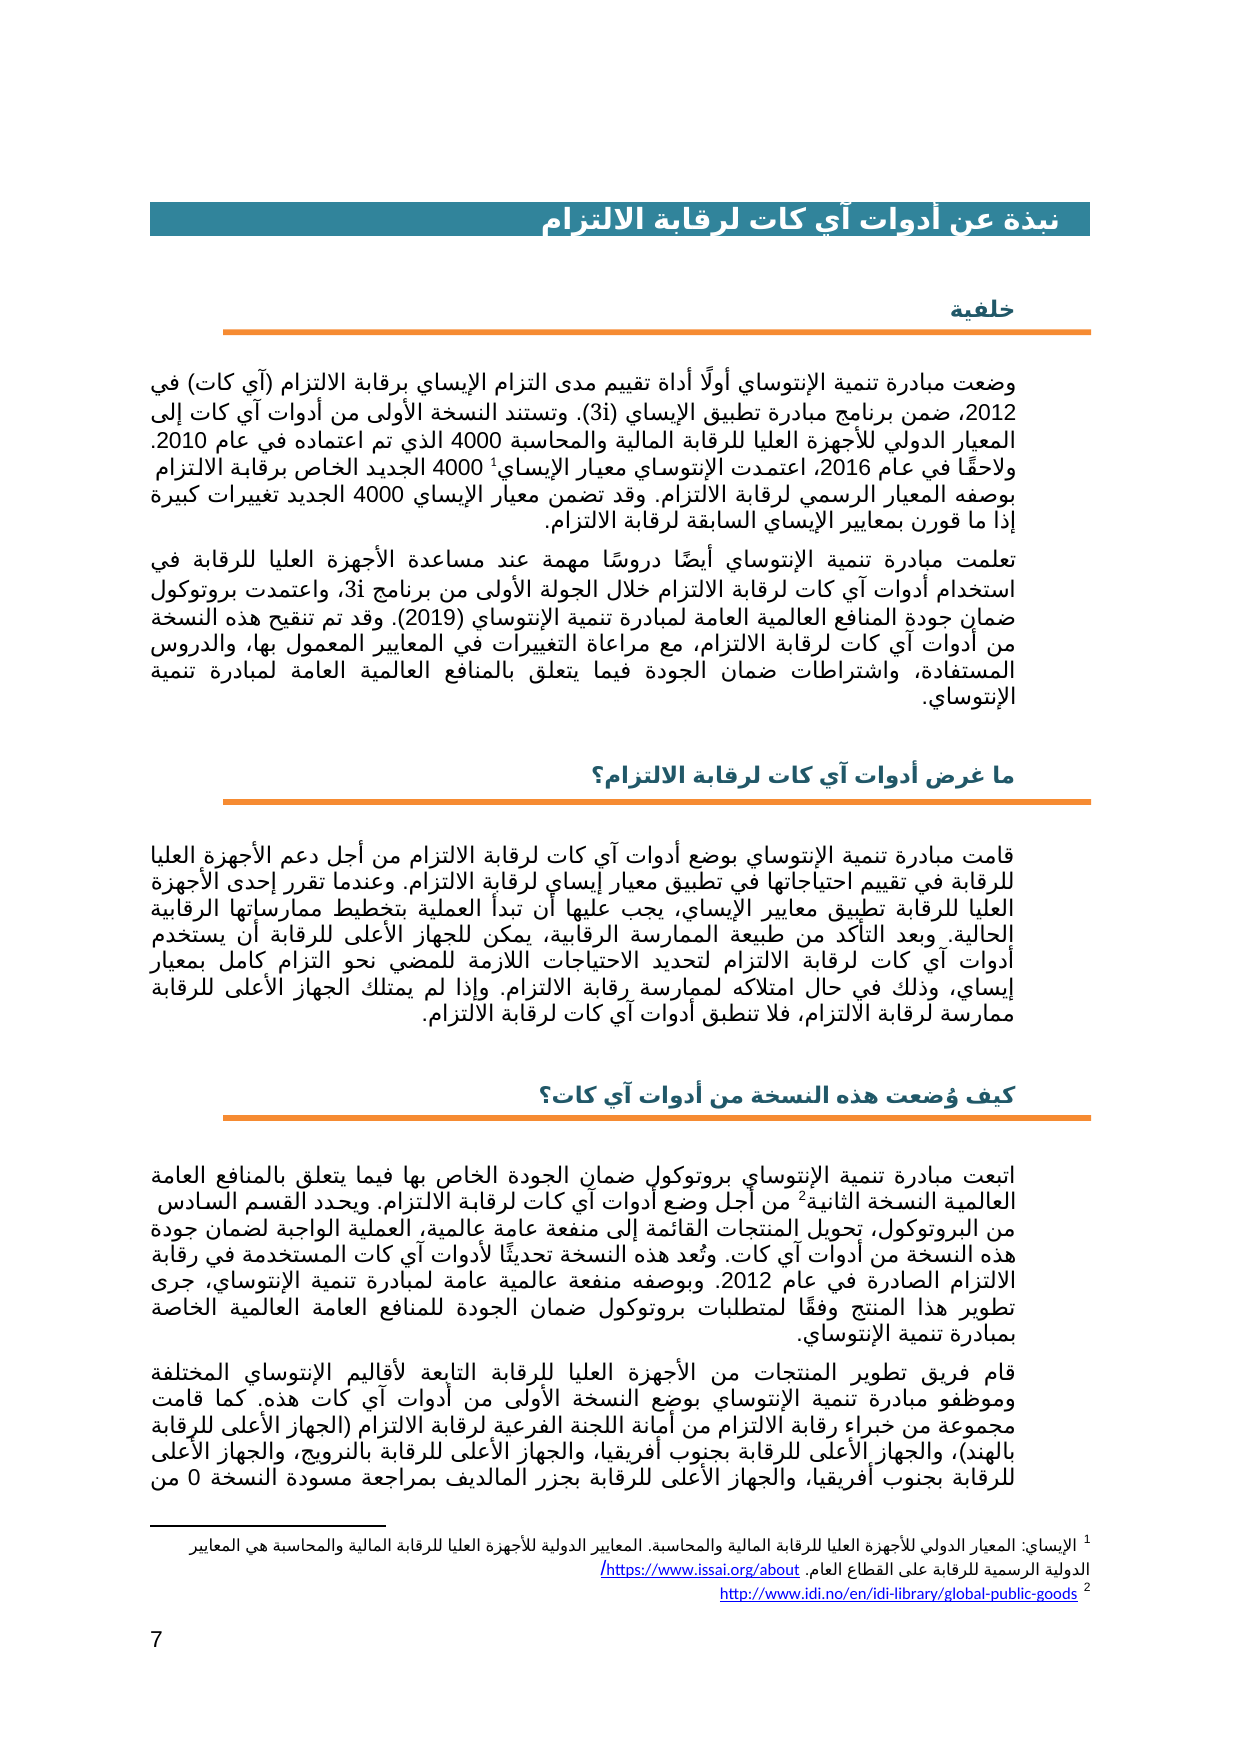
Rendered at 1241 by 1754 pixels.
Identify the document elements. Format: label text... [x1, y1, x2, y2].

text اتبعت مبادرة تنمية الإنتوساي بروتوكول ضمان الجودة الخاص بها فيما يتعلق بالمنافع العامة العالمية النسخة الثانية من أجل وضع أدوات آي كات لرقابة الالتزام. ويحدد القسم السادس من البروتوكول، تحويل المنتجات القائمة إلى منفعة عامة عالمية، العملية الواجبة لضمان جودة هذه النسخة من أدوات آي كات. وتُعد هذه النسخة تحديثًا لأدوات آي كات المستخدمة في رقابة الالتزام الصادرة في عام 2012. وبوصفه منفعة عالمية عامة لمبادرة تنمية الإنتوساي، جرى تطوير هذا المنتج وفقًا لمتطلبات بروتوكول ضمان الجودة للمنافع العامة العالمية الخاصة بمبادرة تنمية الإنتوساي. [150, 1162, 1016, 1346]
text وضعت مبادرة تنمية الإنتوساي أولًا أداة تقييم مدى التزام الإيساي برقابة الالتزام (آي كات) في 2012، ضمن برنامج مبادرة تطبيق الإيساي (3i). وتستند النسخة الأولى من أدوات آي كات إلى المعيار الدولي للأجهزة العليا للرقابة المالية والمحاسبة 4000 الذي تم اعتماده في عام 2010. ولاحقًا في عام 2016، اعتمدت الإنتوساي معيار الإيساي 4000 الجديد الخاص برقابة الالتزام بوصفه المعيار الرسمي لرقابة الالتزام. وقد تضمن معيار الإيساي 4000 الجديد تغييرات كبيرة إذا ما قورن بمعايير الإيساي السابقة لرقابة الالتزام. [150, 369, 1016, 534]
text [150, 1359, 1016, 1491]
list ما غرض أدوات آي كات لرقابة الالتزام؟ [150, 762, 1015, 789]
list نبذة عن أدوات آي كات لرقابة الالتزام [150, 202, 1090, 236]
list خلفية [150, 296, 1015, 323]
list قامت مبادرة تنمية الإنتوساي بوضع أدوات آي كات لرقابة الالتزام من أجل دعم الأجهزة العليا للرقابة في تقييم احتياجاتها في تطبيق معيار إيساي لرقابة الالتزام. وعندما تقرر إحدى الأجهزة العليا للرقابة تطبيق معايير الإيساي، يجب عليها أن تبدأ العملية بتخطيط ممارساتها الرقابية الحالية. وبعد التأكد من طبيعة الممارسة الرقابية، يمكن للجهاز الأعلى للرقابة أن يستخدم أدوات آي كات لرقابة الالتزام لتحديد الاحتياجات اللازمة للمضي نحو التزام كامل بمعيار إيساي، وذلك في حال امتلاكه لممارسة رقابة الالتزام. وإذا لم يمتلك الجهاز الأعلى للرقابة ممارسة لرقابة الالتزام، فلا تنطبق أدوات آي كات لرقابة الالتزام. [150, 842, 1015, 1026]
text تعلمت مبادرة تنمية الإنتوساي أيضًا دروسًا مهمة عند مساعدة الأجهزة العليا للرقابة في استخدام أدوات آي كات لرقابة الالتزام خلال الجولة الأولى من برنامج 3i، واعتمدت بروتوكول ضمان جودة المنافع العالمية العامة لمبادرة تنمية الإنتوساي (2019). وقد تم تنقيح هذه النسخة من أدوات آي كات لرقابة الالتزام، مع مراعاة التغييرات في المعايير المعمول بها، والدروس المستفادة، واشتراطات ضمان الجودة فيما يتعلق بالمنافع العالمية العامة لمبادرة تنمية الإنتوساي. [150, 546, 1016, 709]
list كيف وُضعت هذه النسخة من أدوات آي كات؟ [150, 1082, 1015, 1109]
